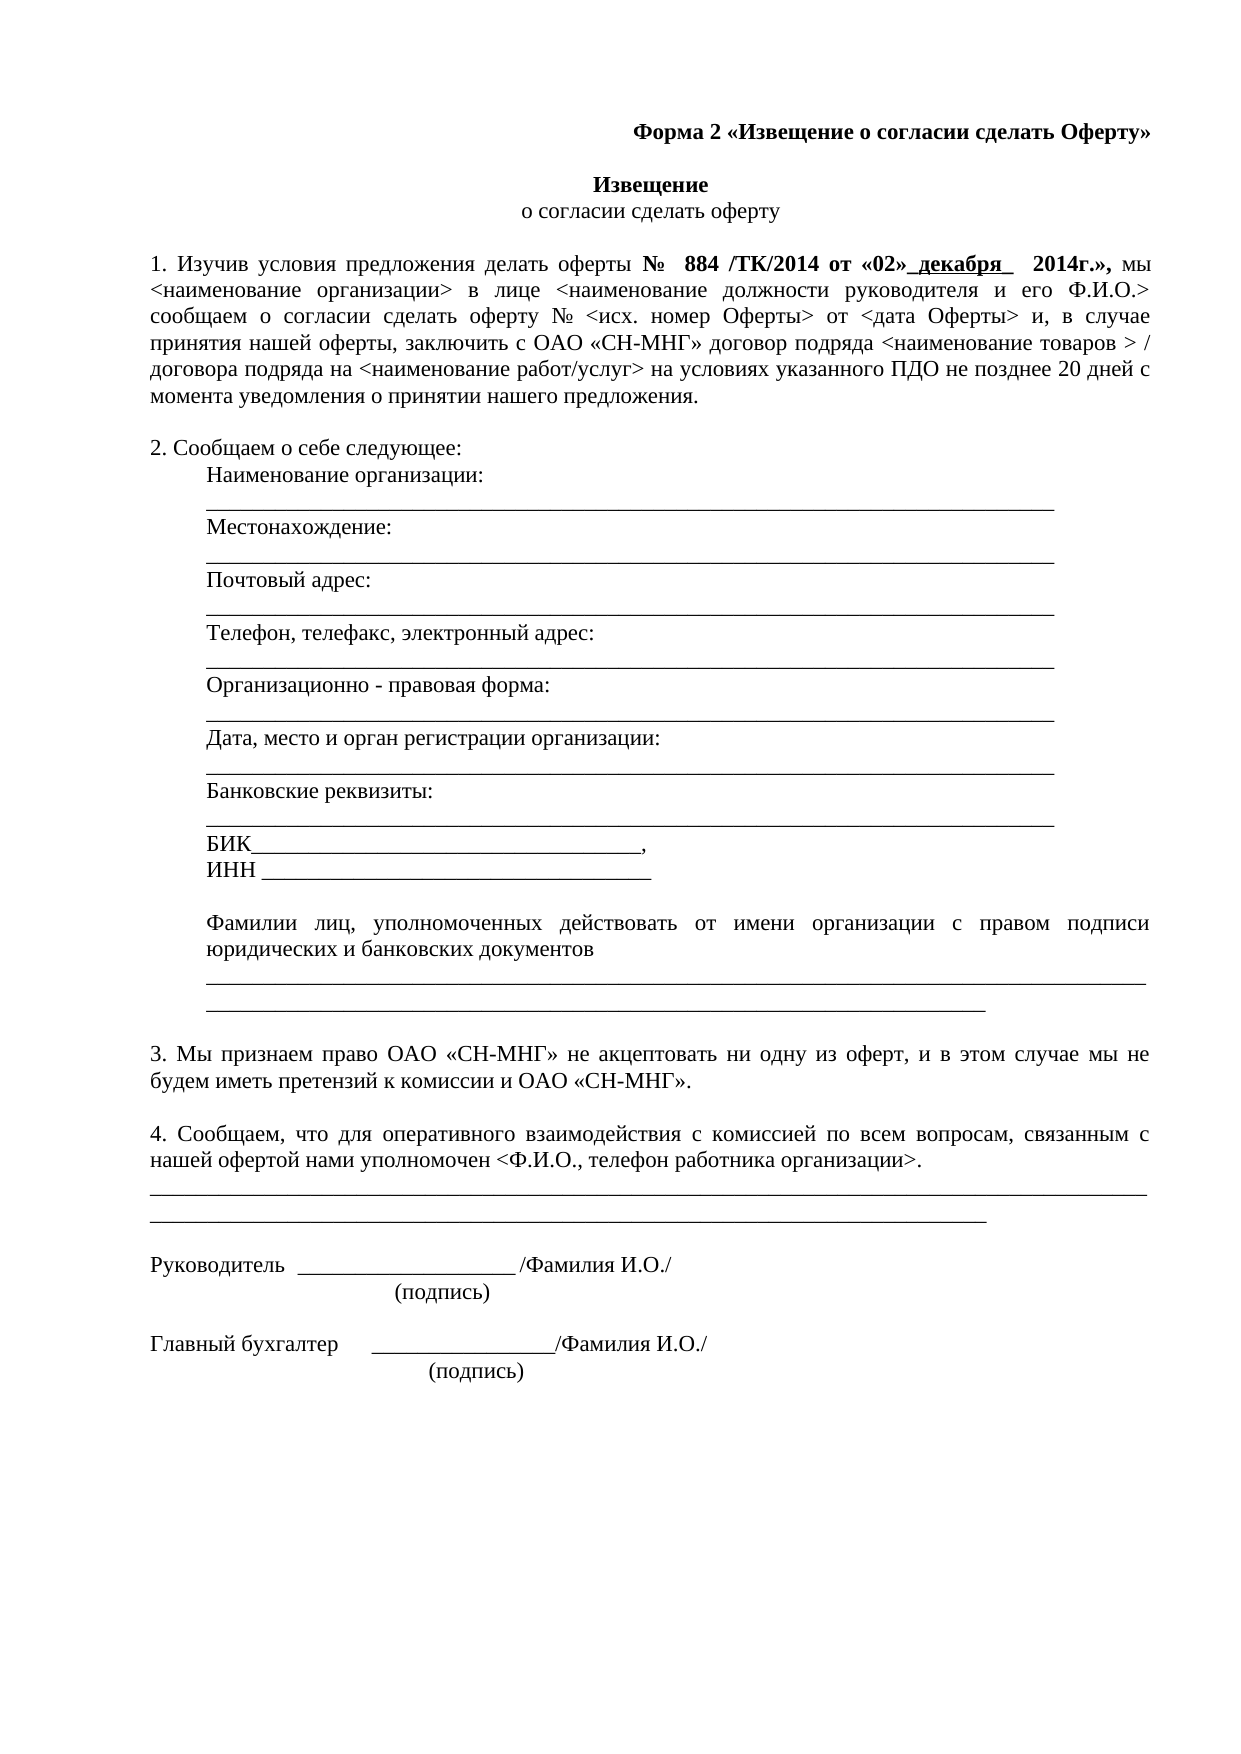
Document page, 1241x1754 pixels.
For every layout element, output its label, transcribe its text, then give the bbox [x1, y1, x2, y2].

text Фамилии лиц, уполномоченных действовать от имени организации с правом подписи юридических и банковских документов [206, 909, 1152, 961]
text о согласии сделать оферту [150, 197, 1152, 223]
text (подпись) [150, 1278, 1152, 1304]
text Извещение [150, 171, 1152, 197]
text Наименование организации: __________________________________________________________________________ [206, 461, 1152, 513]
text Главный бухгалтер ________________/Фамилия И.О./ [150, 1330, 1152, 1357]
text ИНН __________________________________ [206, 856, 1152, 882]
text 2. Сообщаем о себе следующее: [150, 434, 1152, 461]
text Местонахождение: __________________________________________________________________________ [206, 513, 1152, 566]
text 4. Сообщаем, что для оперативного взаимодействия с комиссией по всем вопросам, связанным с нашей офертой нами уполномочен <Ф.И.О., телефон работника организации>. [150, 1119, 1152, 1172]
text Форма 2 «Извещение о согласии сделать Оферту» [150, 118, 1152, 144]
text БИК__________________________________, [206, 830, 1152, 856]
text Руководитель ___________________ /Фамилия И.О./ [150, 1251, 1152, 1278]
text Банковские реквизиты: __________________________________________________________________________ [206, 777, 1152, 830]
text Телефон, телефакс, электронный адрес: __________________________________________________________________________ [206, 619, 1152, 672]
text ______________________________________________________________________________________________________________________________________________________ [206, 961, 1152, 1014]
text ________________________________________________________________________________________________________________________________________________________________ [150, 1172, 1152, 1225]
text 3. Мы признаем право ОАО «СН-МНГ» не акцептовать ни одну из оферт, и в этом случае мы не будем иметь претензий к комиссии и ОАО «СН-МНГ». [150, 1041, 1152, 1093]
text Почтовый адрес: __________________________________________________________________________ [206, 566, 1152, 619]
text Дата, место и орган регистрации организации: __________________________________________________________________________ [206, 724, 1152, 777]
text Организационно - правовая форма: __________________________________________________________________________ [206, 672, 1152, 724]
text 1. Изучив условия предложения делать оферты № 884 /ТК/2014 от «02»_декабря_ 2014г.», мы <наименование организации> в лице <наименование должности руководителя и его Ф.И.О.> сообщаем о согласии сделать оферту № <исх. номер Оферты> от <дата Оферты> и, в случае принятия нашей оферты, заключить с ОАО «СН-МНГ» договор подряда <наименование товаров > / договора подряда на <наименование работ/услуг> на условиях указанного ПДО не позднее 20 дней с момента уведомления о принятии нашего предложения. [150, 250, 1152, 408]
text (подпись) [297, 1357, 1152, 1383]
